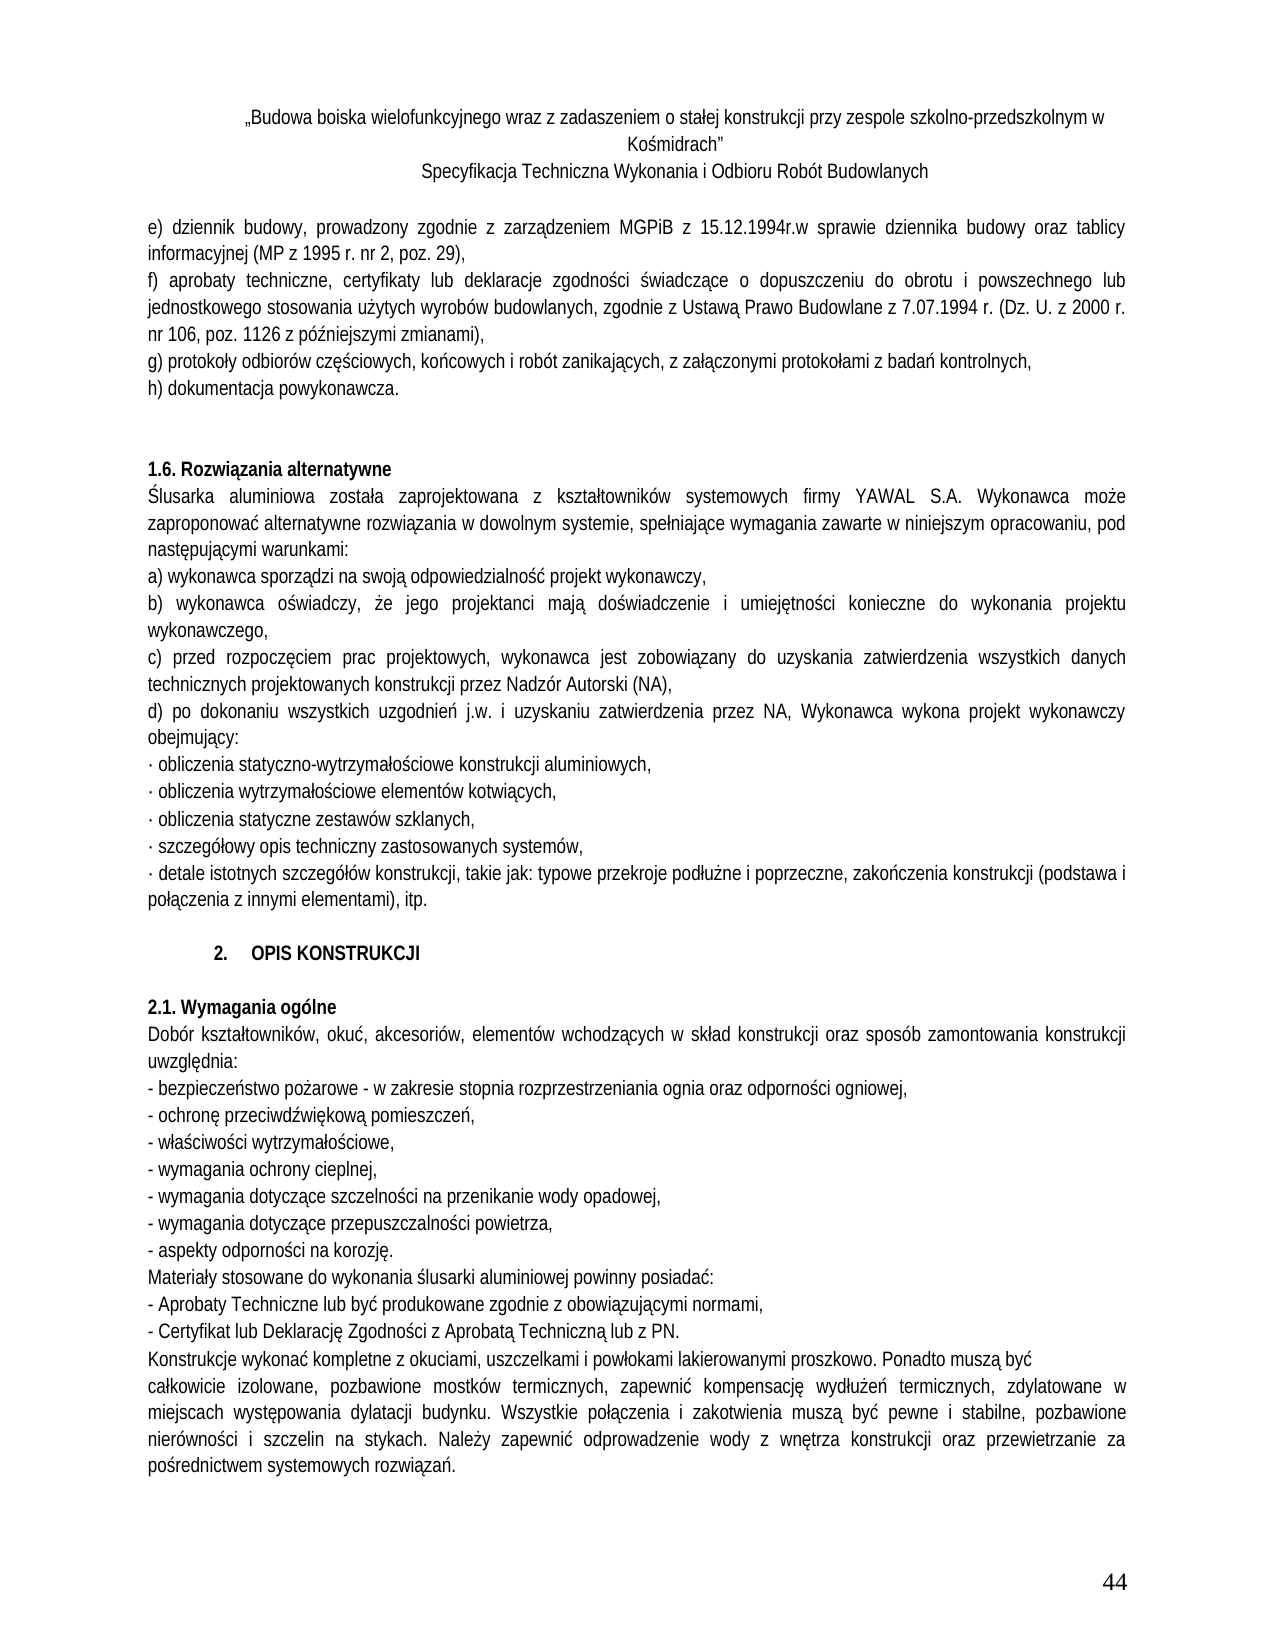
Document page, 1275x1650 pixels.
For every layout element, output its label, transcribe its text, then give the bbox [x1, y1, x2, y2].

text - wymagania dotyczące przepuszczalności powietrza, [148, 1211, 1127, 1235]
list OPIS KONSTRUKCJI [213, 941, 1127, 965]
text - Certyfikat lub Deklarację Zgodności z Aprobatą Techniczną lub z PN. [148, 1319, 1127, 1343]
text Materiały stosowane do wykonania ślusarki aluminiowej powinny posiadać: [148, 1265, 1127, 1289]
text - aspekty odporności na korozję. [148, 1238, 1127, 1262]
text g) protokoły odbiorów częściowych, końcowych i robót zanikających, z załączonymi protokołami z badań kontrolnych, [148, 349, 1127, 373]
text d) po dokonaniu wszystkich uzgodnień j.w. i uzyskaniu zatwierdzenia przez NA, Wykonawca wykona projekt wykonawczy obejmujący: [148, 699, 1127, 749]
text e) dziennik budowy, prowadzony zgodnie z zarządzeniem MGPiB z 15.12.1994r.w sprawie dziennika budowy oraz tablicy informacyjnej (MP z 1995 r. nr 2, poz. 29), [148, 215, 1127, 265]
text 1.6. Rozwiązania alternatywne [148, 457, 1127, 481]
text - bezpieczeństwo pożarowe - w zakresie stopnia rozprzestrzeniania ognia oraz odporności ogniowej, [148, 1076, 1127, 1100]
text · szczegółowy opis techniczny zastosowanych systemów, [148, 833, 1127, 857]
text - właściwości wytrzymałościowe, [148, 1130, 1127, 1154]
text f) aprobaty techniczne, certyfikaty lub deklaracje zgodności świadczące o dopuszczeniu do obrotu i powszechnego lub jednostkowego stosowania użytych wyrobów budowlanych, zgodnie z Ustawą Prawo Budowlane z 7.07.1994 r. (Dz. U. z 2000 r. nr 106, poz. 1126 z późniejszymi zmianami), [148, 268, 1127, 346]
text a) wykonawca sporządzi na swoją odpowiedzialność projekt wykonawczy, [148, 564, 1127, 588]
text - wymagania dotyczące szczelności na przenikanie wody opadowej, [148, 1184, 1127, 1208]
text c) przed rozpoczęciem prac projektowych, wykonawca jest zobowiązany do uzyskania zatwierdzenia wszystkich danych technicznych projektowanych konstrukcji przez Nadzór Autorski (NA), [148, 645, 1127, 696]
text Konstrukcje wykonać kompletne z okuciami, uszczelkami i powłokami lakierowanymi proszkowo. Ponadto muszą być [148, 1347, 1127, 1371]
text · detale istotnych szczegółów konstrukcji, takie jak: typowe przekroje podłużne i poprzeczne, zakończenia konstrukcji (podstawa i połączenia z innymi elementami), itp. [148, 861, 1127, 911]
text Ślusarka aluminiowa została zaprojektowana z kształtowników systemowych firmy YAWAL S.A. Wykonawca może zaproponować alternatywne rozwiązania w dowolnym systemie, spełniające wymagania zawarte w niniejszym opracowaniu, pod następującymi warunkami: [148, 484, 1127, 561]
text · obliczenia wytrzymałościowe elementów kotwiących, [148, 779, 1127, 803]
text całkowicie izolowane, pozbawione mostków termicznych, zapewnić kompensację wydłużeń termicznych, zdylatowane w miejscach występowania dylatacji budynku. Wszystkie połączenia i zakotwienia muszą być pewne i stabilne, pozbawione nierówności i szczelin na stykach. Należy zapewnić odprowadzenie wody z wnętrza konstrukcji oraz przewietrzanie za pośrednictwem systemowych rozwiązań. [148, 1374, 1127, 1477]
text 2.1. Wymagania ogólne [148, 995, 1127, 1019]
text h) dokumentacja powykonawcza. [148, 376, 1127, 400]
text - ochronę przeciwdźwiękową pomieszczeń, [148, 1103, 1127, 1127]
text - wymagania ochrony cieplnej, [148, 1157, 1127, 1181]
text b) wykonawca oświadczy, że jego projektanci mają doświadczenie i umiejętności konieczne do wykonania projektu wykonawczego, [148, 591, 1127, 642]
text - Aprobaty Techniczne lub być produkowane zgodnie z obowiązującymi normami, [148, 1292, 1127, 1316]
text · obliczenia statyczno-wytrzymałościowe konstrukcji aluminiowych, [148, 752, 1127, 776]
text Dobór kształtowników, okuć, akcesoriów, elementów wchodzących w skład konstrukcji oraz sposób zamontowania konstrukcji uwzględnia: [148, 1022, 1127, 1073]
text · obliczenia statyczne zestawów szklanych, [148, 806, 1127, 830]
